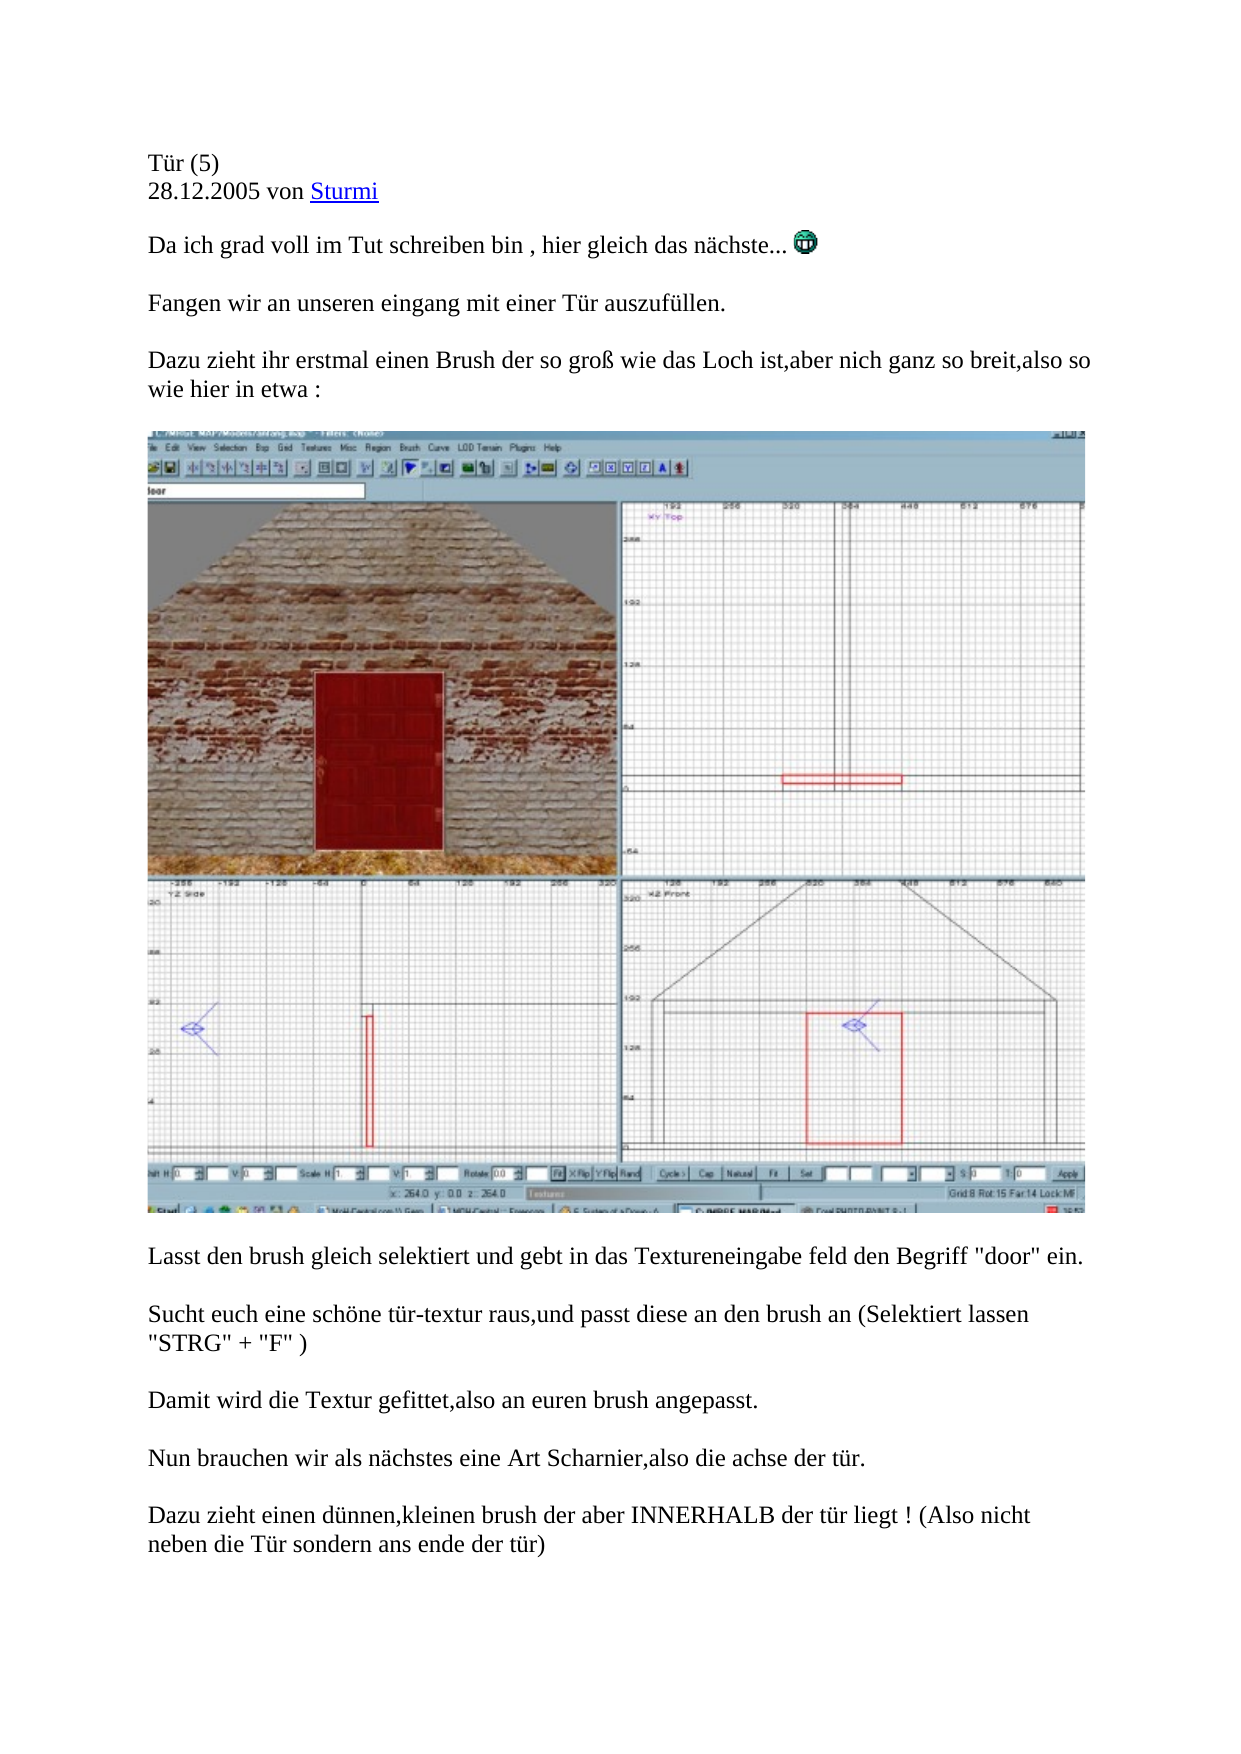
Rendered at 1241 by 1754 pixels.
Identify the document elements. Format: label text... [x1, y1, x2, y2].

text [148, 230, 1093, 1586]
picture [793, 230, 818, 254]
text Tür (5) 28.12.2005 von Sturmi [148, 148, 1093, 205]
picture [147, 431, 1085, 1213]
